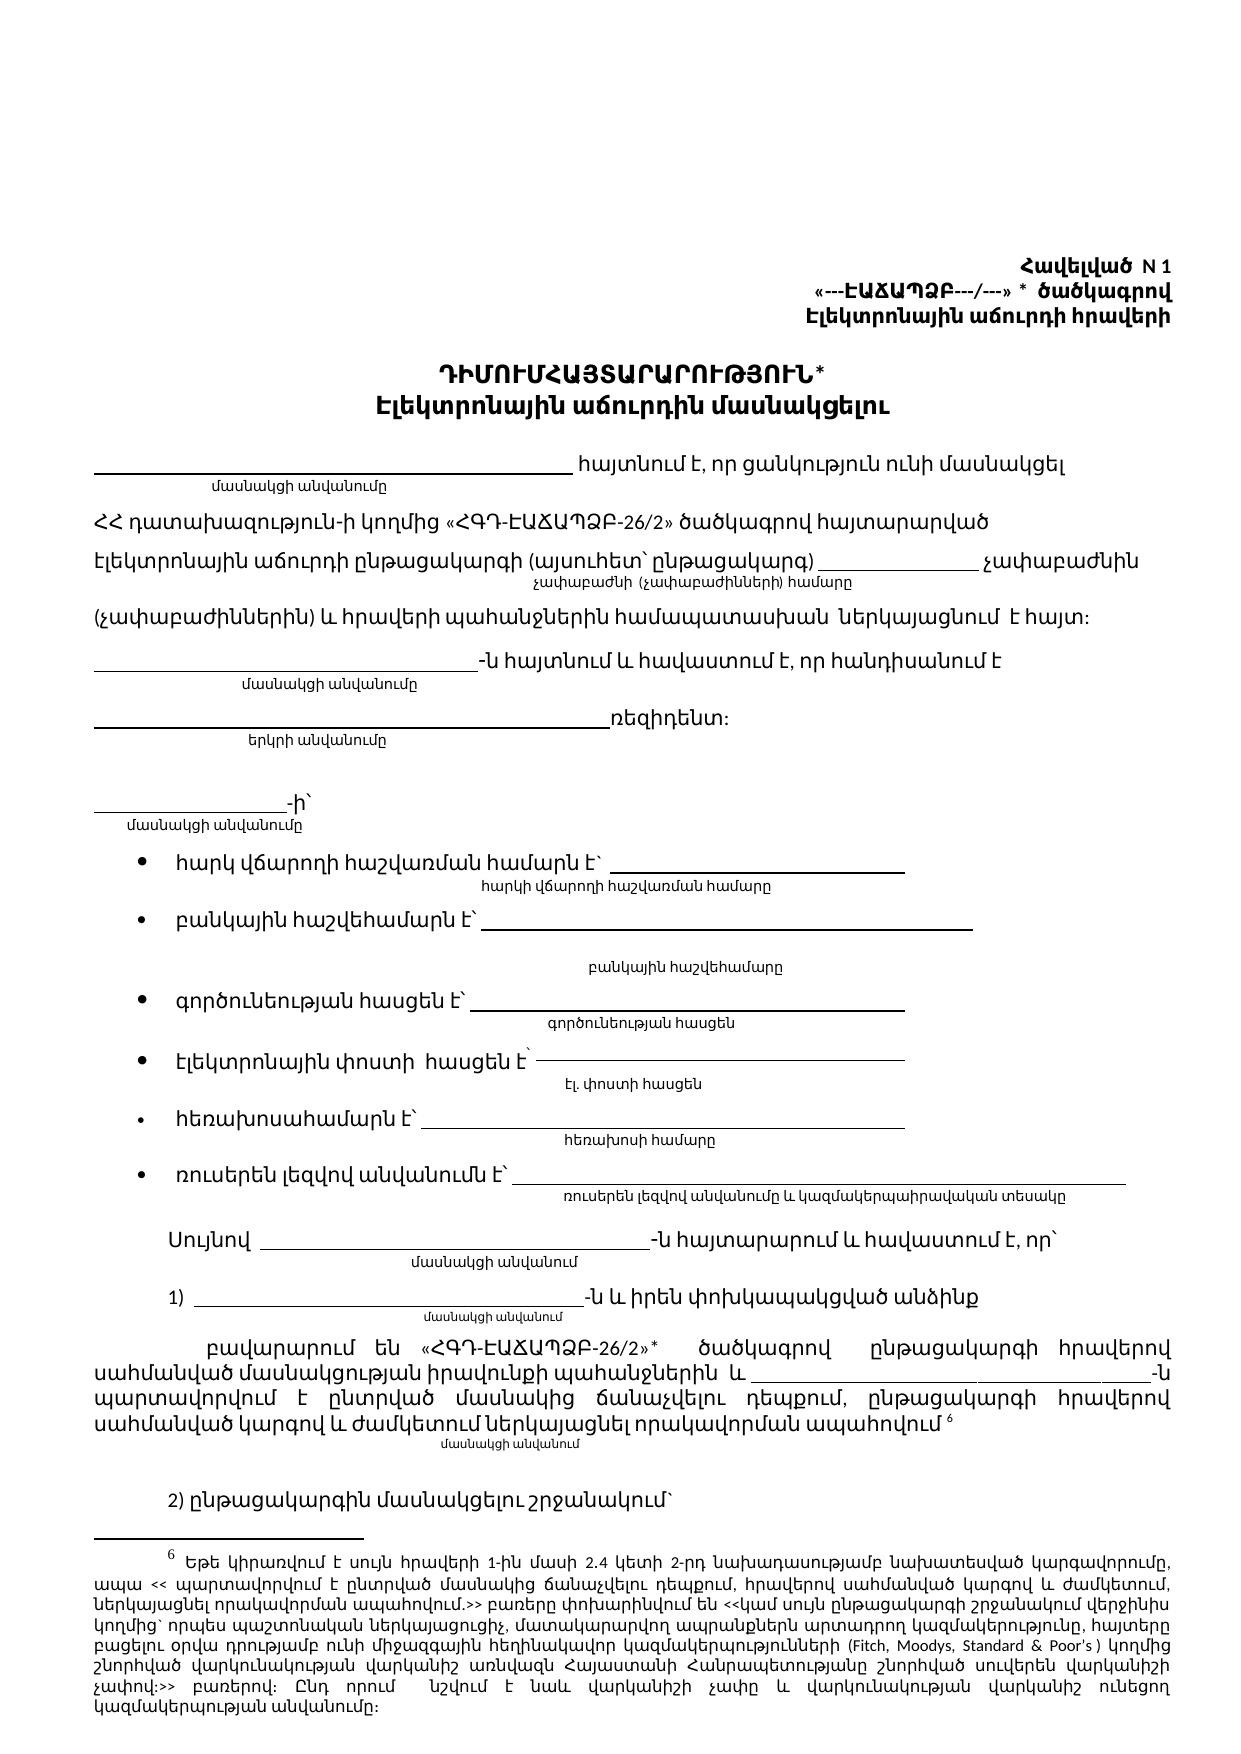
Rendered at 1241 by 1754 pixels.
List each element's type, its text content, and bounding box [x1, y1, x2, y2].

list հեռախոսահամարն է՝ [138, 1106, 1171, 1131]
text բավարարում են «ՀԳԴ-ԷԱՃԱՊՁԲ-26/2»* ծածկագրով ընթացակարգի հրավերով սահմանված մասնակցության իրավունքի պահանջներին և -ն պարտավորվում է ընտրված մասնակից ճանաչվելու դեպքում, ընթացակարգի հրավերով սահմանված կարգով և ժամկետում ներկայացնել որակավորման ապահովում [94, 1335, 1171, 1436]
subtitle Էլեկտրոնային աճուրդին մասնակցելու [94, 390, 1171, 421]
text -ն հայտնում և հավաստում է, որ հանդիսանում է [94, 644, 1171, 675]
text 2) ընթացակարգին մասնակցելու շրջանակում` [94, 1487, 1171, 1513]
text մասնակցի անվանում [94, 1253, 1171, 1284]
text մասնակցի անվանումը [94, 675, 1171, 706]
text Հավելված N 1 [94, 253, 1171, 278]
text մասնակցի անվանում [94, 1436, 1171, 1462]
text -ի՝ [94, 790, 1171, 816]
text մասնակցի անվանումը [94, 816, 1171, 846]
text ռուսերեն լեզվով անվանումը և կազմակերպաիրավական տեսակը [94, 1187, 1171, 1218]
text հայտնում է, որ ցանկություն ունի մասնակցել [94, 451, 1171, 477]
text ՀՀ դատախազություն-ի կողմից «ՀԳԴ-ԷԱՃԱՊՁԲ-26/2» ծածկագրով հայտարարված [94, 507, 1171, 535]
text մասնակցի անվանում [94, 1309, 1171, 1335]
text մասնակցի անվանումը [94, 477, 1171, 507]
list բանկային հաշվեհամարն է՝ [138, 907, 1171, 958]
text էլեկտրոնային աճուրդի ընթացակարգի (այսուհետ՝ ընթացակարգ) չափաբաժնին [94, 548, 1171, 573]
list էլեկտրոնային փոստի հասցեն է՝ [138, 1045, 1171, 1075]
list հարկ վճարողի հաշվառման համարն է` [138, 846, 1171, 877]
text երկրի անվանումը [94, 731, 1171, 762]
text Սույնով -ն հայտարարում և հավաստում է, որ՝ [94, 1223, 1171, 1253]
list գործունեության հասցեն է՝ [138, 989, 1171, 1014]
list ռուսերեն լեզվով անվանումն է՝ [138, 1162, 1171, 1187]
text էլ. փոստի հասցեն [94, 1075, 1171, 1106]
text չափաբաժնի (չափաբաժինների) համարը [94, 573, 1171, 604]
text «---ԷԱՃԱՊՁԲ---/---» * ծածկագրով [94, 278, 1171, 304]
text ռեզիդենտ: [94, 706, 1171, 731]
text (չափաբաժիններին) և հրավերի պահանջներին համապատասխան ներկայացնում է հայտ: [94, 604, 1171, 629]
text գործունեության հասցեն [94, 1014, 1171, 1045]
text ԴԻՄՈՒՄՀԱՅՏԱՐԱՐՈՒԹՅՈՒՆ* [94, 360, 1171, 390]
text հեռախոսի համարը [462, 1131, 1171, 1162]
text բանկային հաշվեհամարը [94, 958, 1171, 989]
text 1) -ն և իրեն փոխկապակցված անձինք [94, 1284, 1171, 1309]
text հարկի վճարողի հաշվառման համարը [94, 877, 1171, 907]
text Էլեկտրոնային աճուրդի հրավերի [94, 304, 1171, 329]
